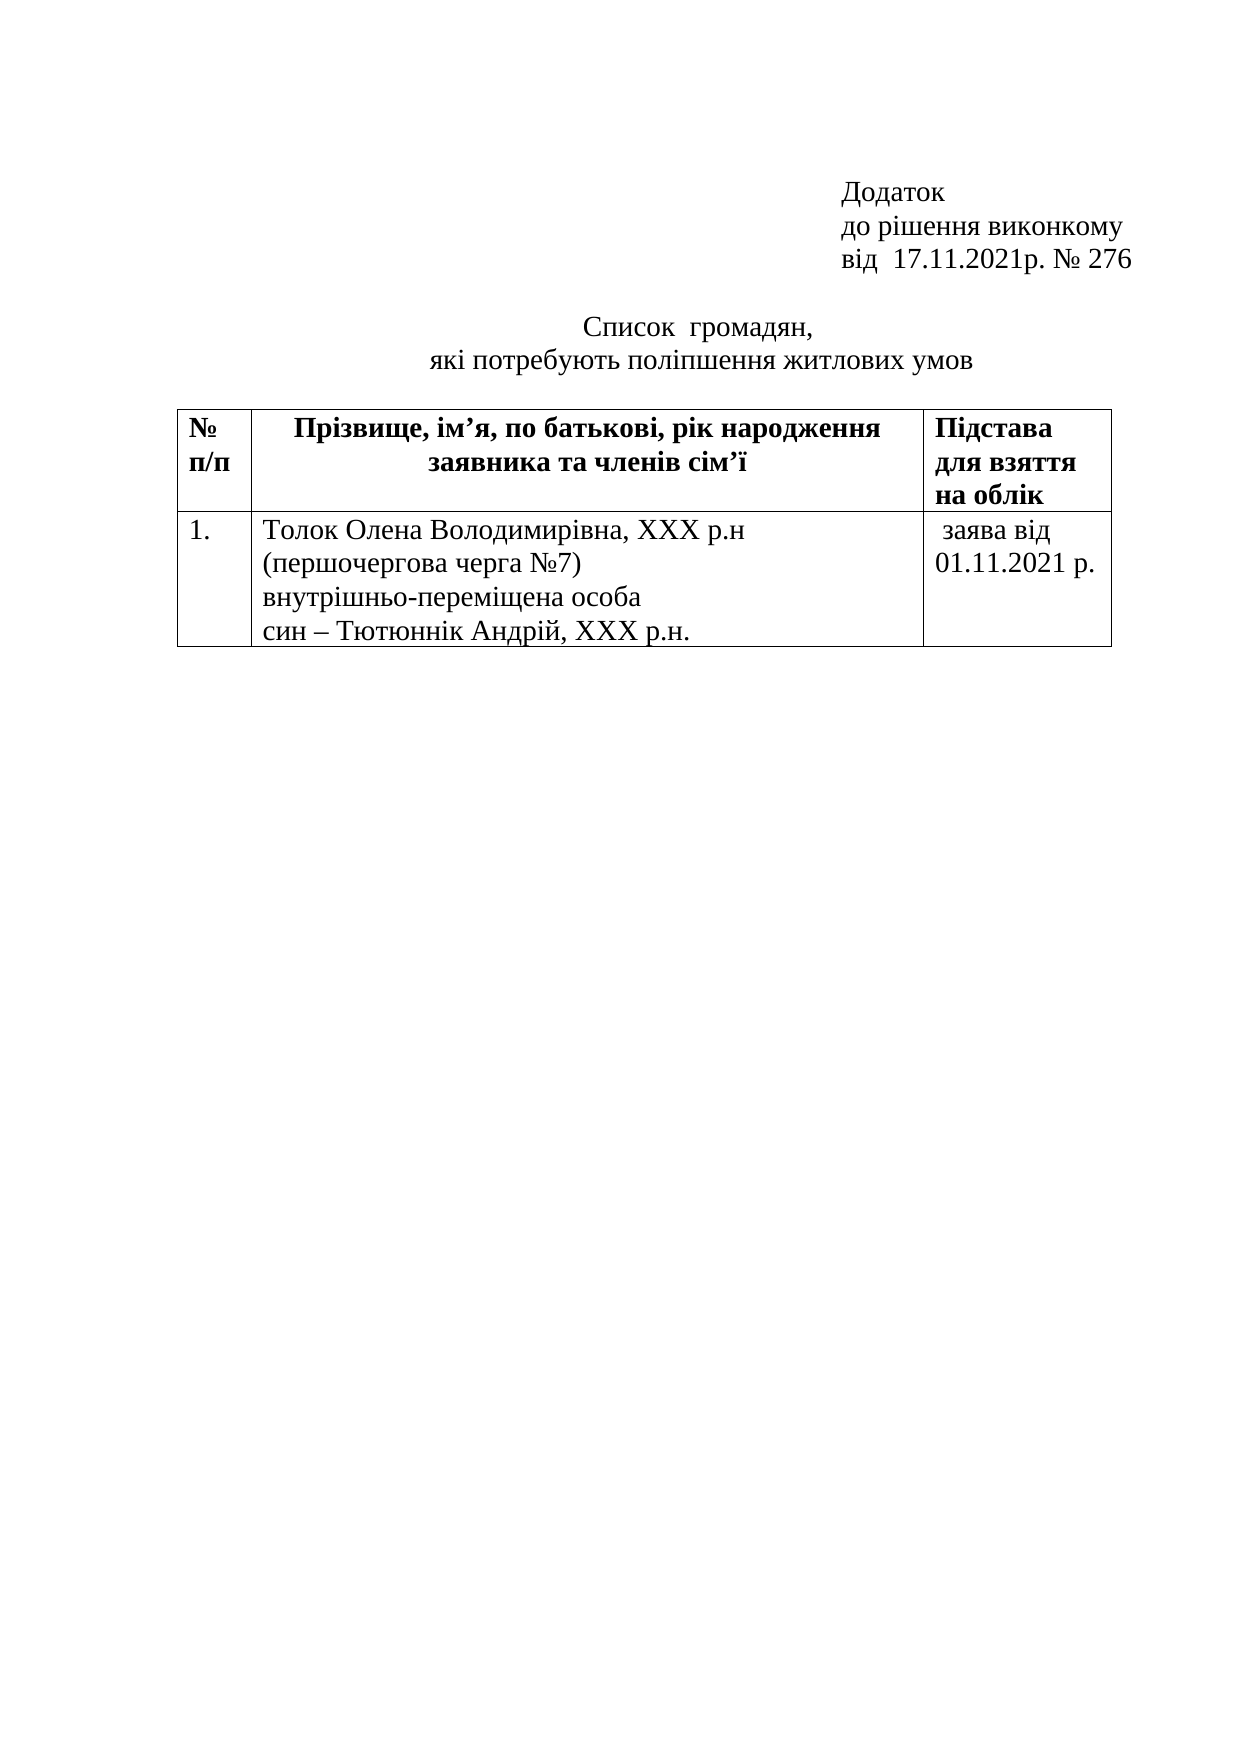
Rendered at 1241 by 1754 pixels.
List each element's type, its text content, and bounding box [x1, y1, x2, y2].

table_cell Толок Олена Володимирівна, ХХХ р.н (першочергова черга №7) внутрішньо-переміщена особа син – Тютюннік Андрій, ХХХ р.н. [252, 512, 923, 646]
text Список громадян, [215, 309, 1181, 342]
table_cell 1. [178, 512, 251, 646]
table_header № п/п [178, 410, 251, 511]
table_header Прізвище, ім’я, по батькові, рік народження заявника та членів сім’ї [252, 410, 923, 511]
text Додаток [841, 174, 1181, 208]
text від 17.11.2021р. № 276 [841, 242, 1181, 275]
table_header Підстава для взяття на облік [924, 410, 1111, 511]
text до рішення виконкому [841, 208, 1181, 242]
text які потребують поліпшення житлових умов [215, 342, 1181, 376]
table_cell заява від 01.11.2021 р. [924, 512, 1111, 646]
